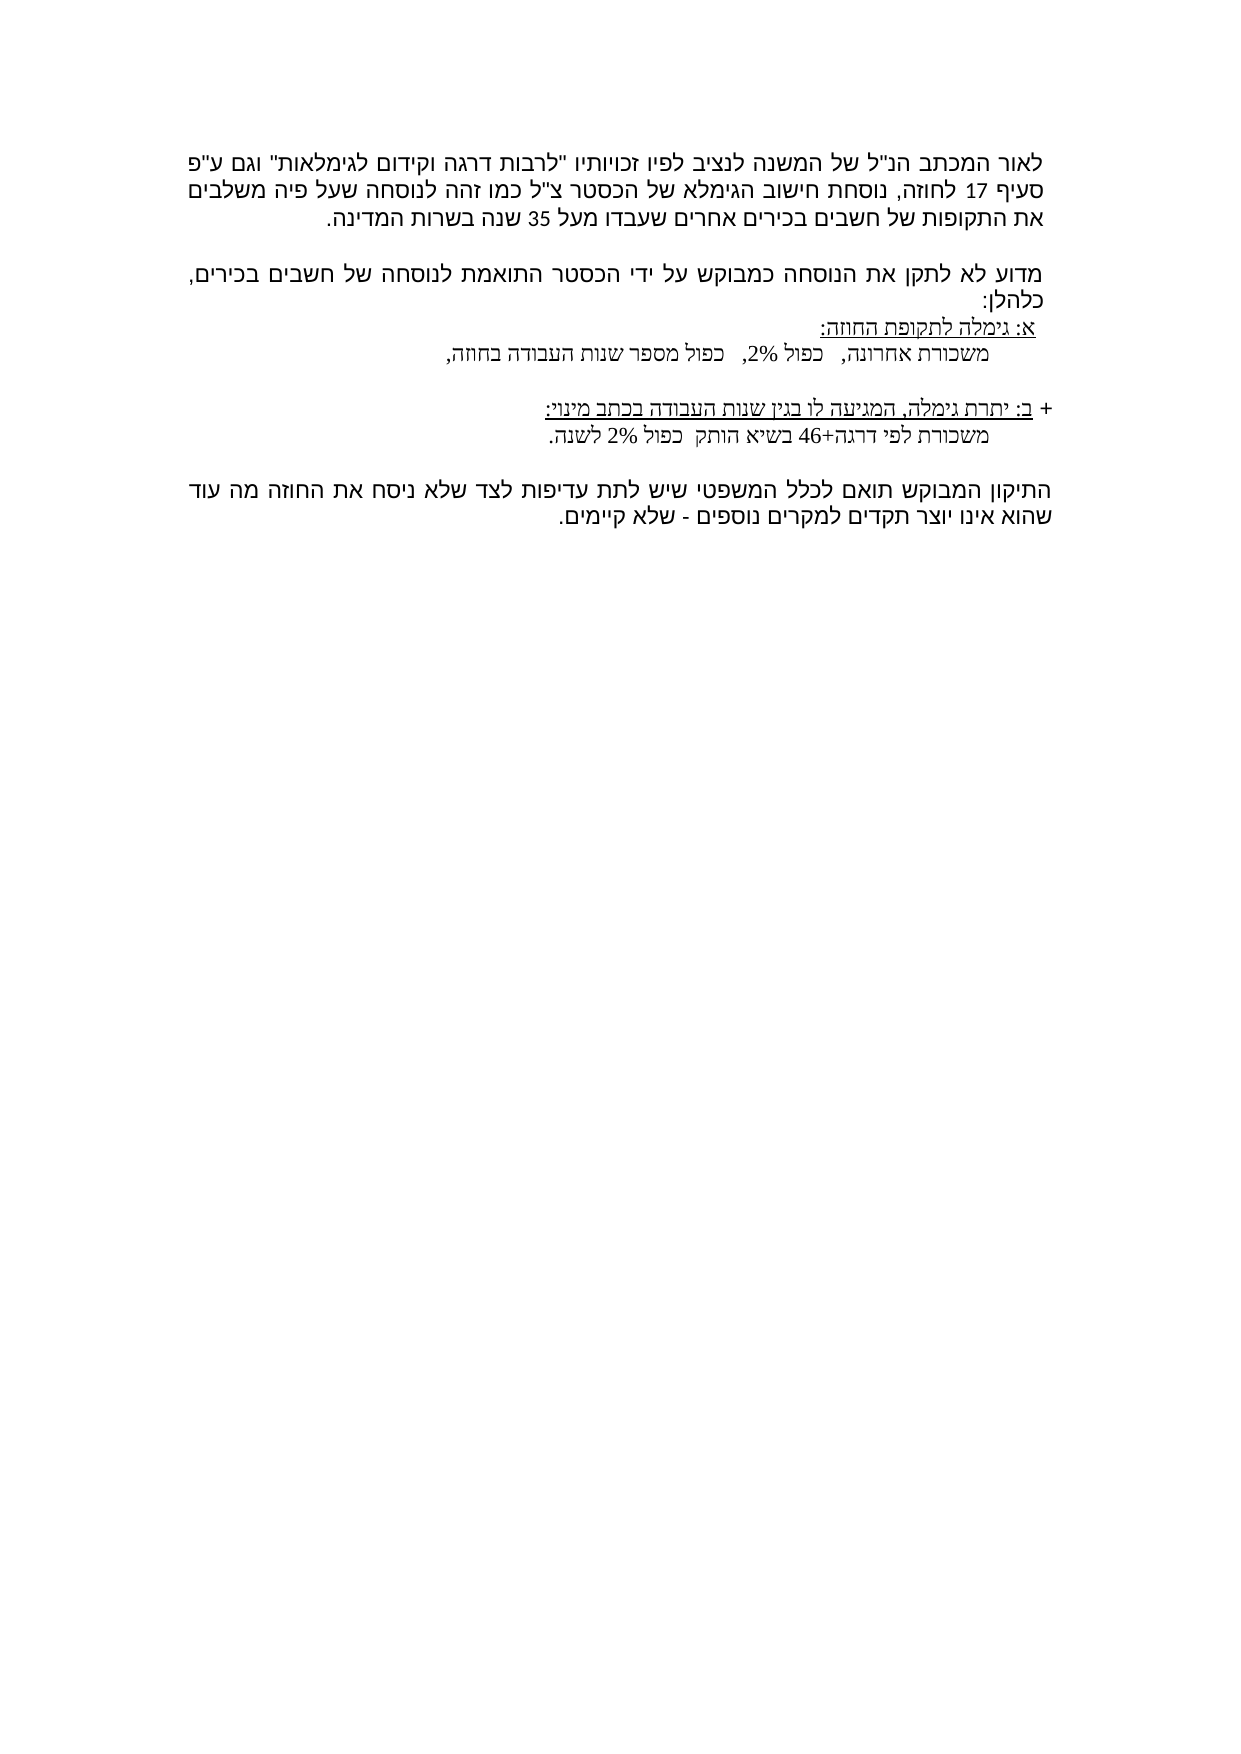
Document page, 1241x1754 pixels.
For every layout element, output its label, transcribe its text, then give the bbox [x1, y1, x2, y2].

text + ב: יתרת גימלה, המגיעה לו בגין שנות העבודה בכתב מינוי: [187, 395, 1053, 422]
text התיקון המבוקש תואם לכלל המשפטי שיש לתת עדיפות לצד שלא ניסח את החוזה מה עוד שהוא אינו יוצר תקדים למקרים נוספים - שלא קיימים. [187, 477, 1053, 530]
text משכורת לפי דרגה+46 בשיא הותק כפול 2% לשנה. [187, 422, 1053, 448]
text לאור המכתב הנ"ל של המשנה לנציב לפיו זכויותיו "לרבות דרגה וקידום לגימלאות" וגם ע"פ סעיף 17 לחוזה, נוסחת חישוב הגימלא של הכסטר צ"ל כמו זהה לנוסחה שעל פיה משלבים את התקופות של חשבים בכירים אחרים שעבדו מעל 35 שנה בשרות המדינה. [187, 150, 1044, 232]
text מדוע לא לתקן את הנוסחה כמבוקש על ידי הכסטר התואמת לנוסחה של חשבים בכירים, כלהלן: [187, 261, 1044, 314]
text א: גימלה לתקופת החוזה: [187, 314, 1053, 340]
text משכורת אחרונה, כפול 2%, כפול מספר שנות העבודה בחוזה, [187, 340, 1053, 367]
